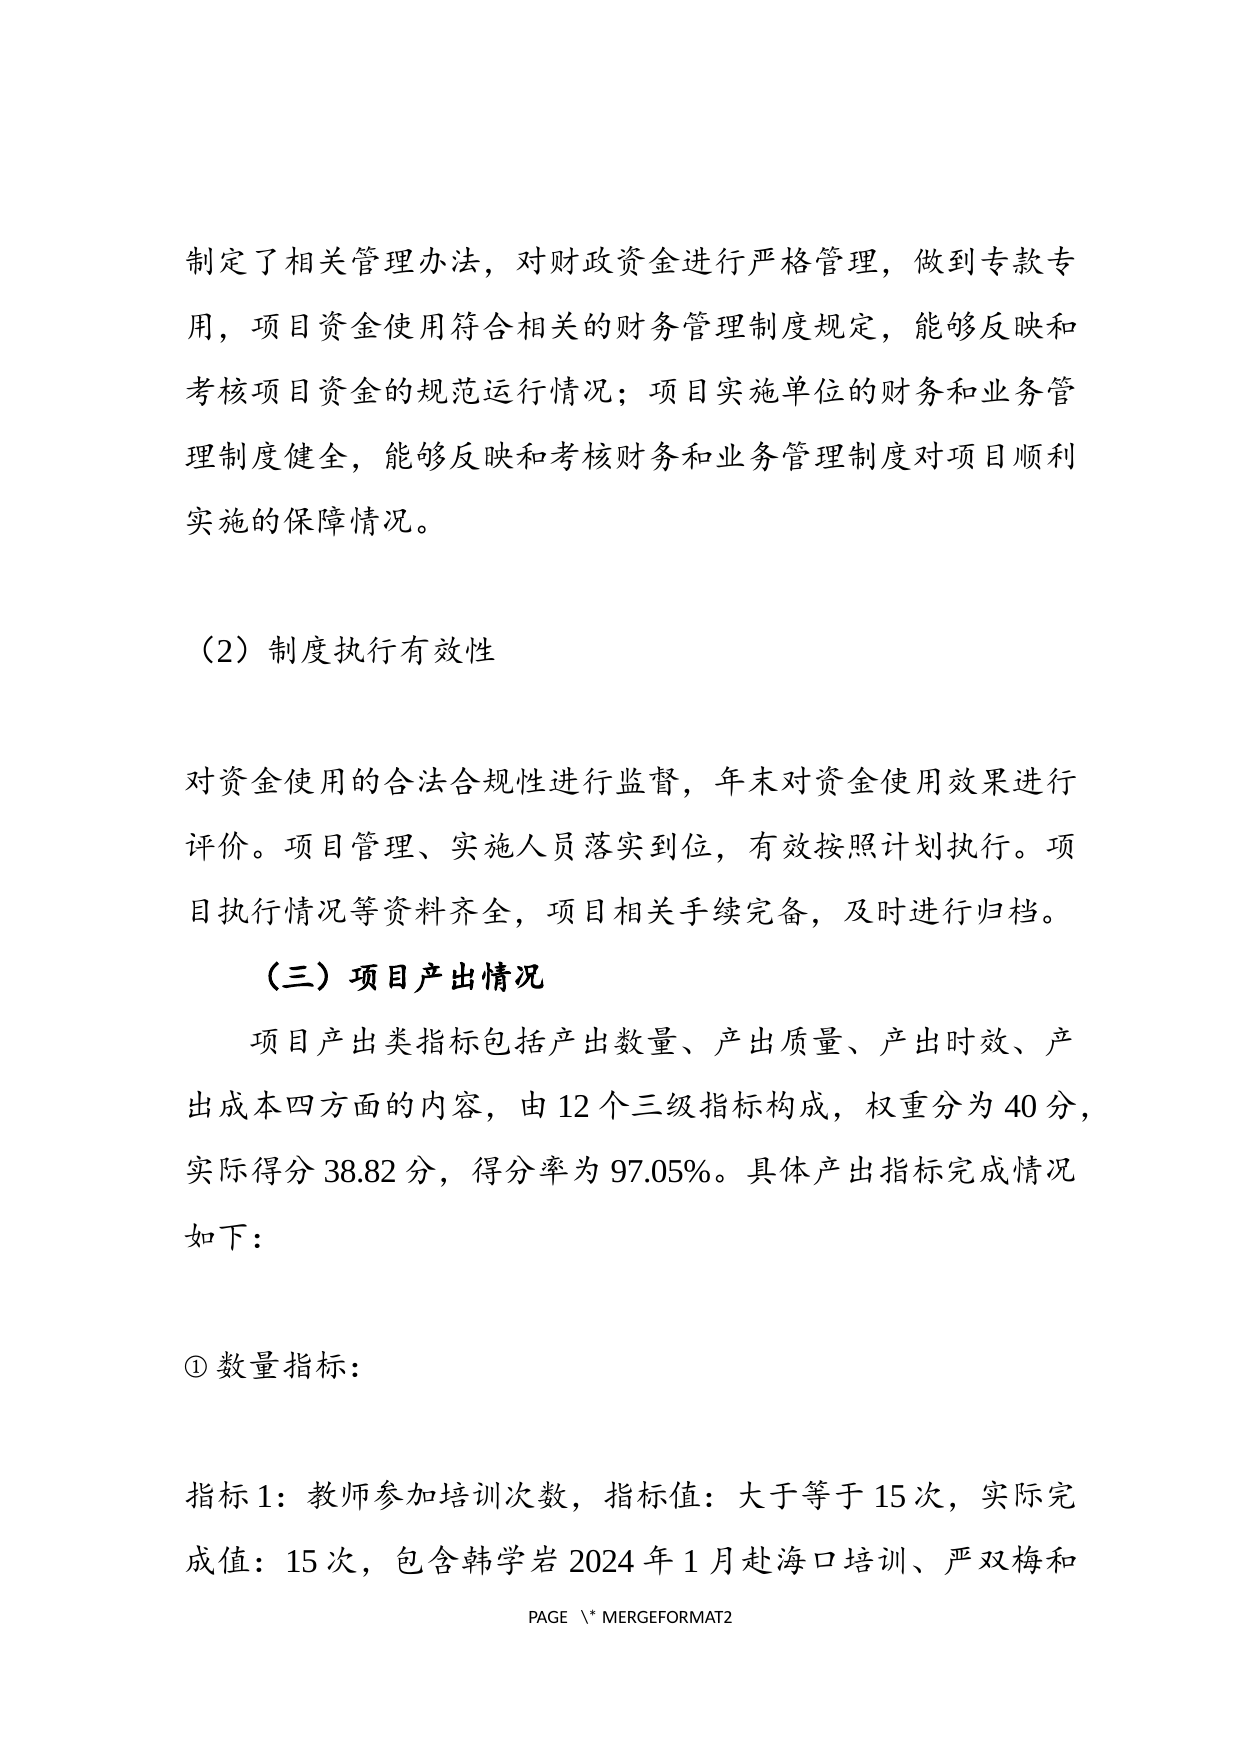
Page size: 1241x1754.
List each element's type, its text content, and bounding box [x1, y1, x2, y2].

text （三）项目产出情况 [183, 942, 1078, 1007]
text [183, 1007, 1078, 1592]
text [183, 162, 1078, 942]
